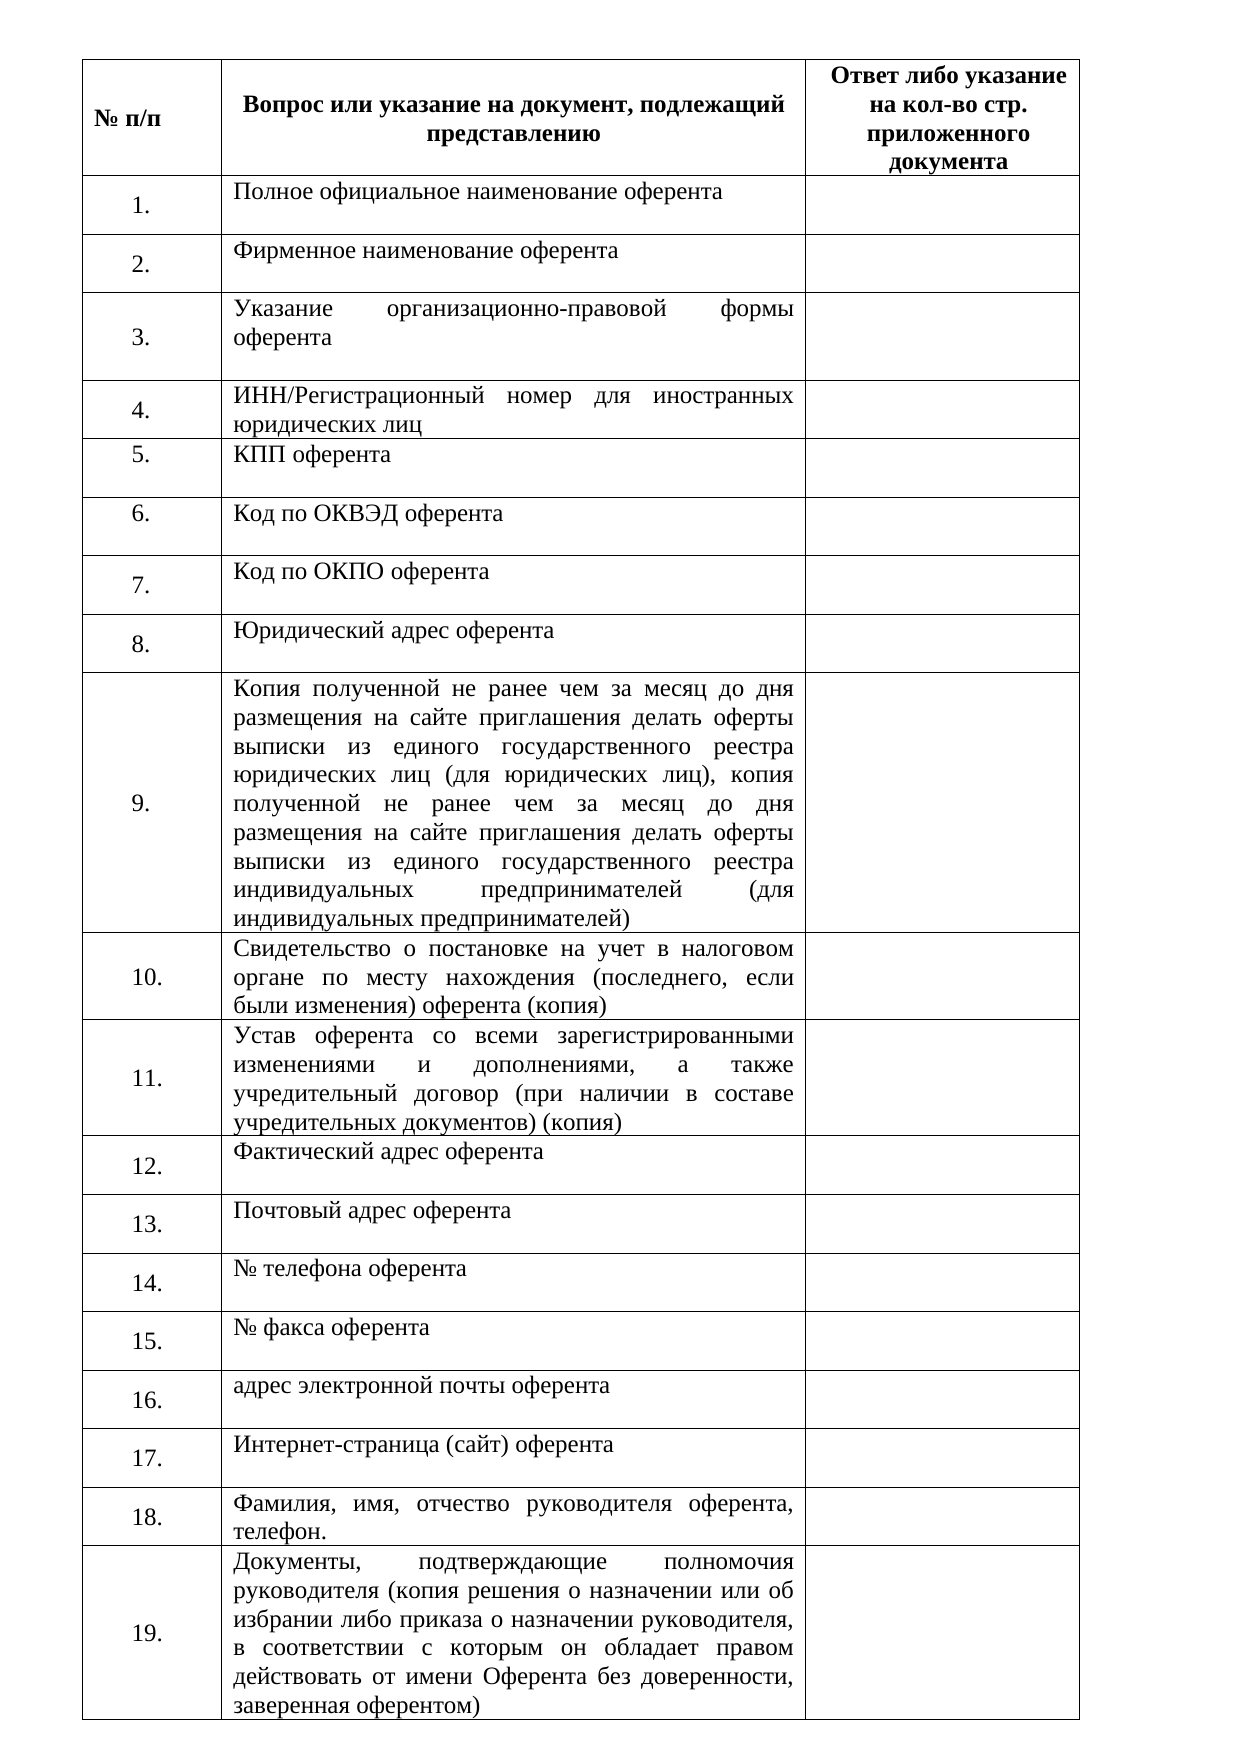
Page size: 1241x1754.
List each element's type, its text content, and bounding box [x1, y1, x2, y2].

table_cell Код по ОКВЭД оферента [222, 498, 805, 555]
table_cell [83, 1312, 221, 1369]
table_cell [83, 615, 221, 672]
table_cell Почтовый адрес оферента [222, 1195, 805, 1252]
table_cell адрес электронной почты оферента [222, 1371, 805, 1428]
table_cell Документы, подтверждающие полномочия руководителя (копия решения о назначении или об избрании либо приказа о назначении руководителя, в соответствии с которым он обладает правом действовать от имени Оферента без доверенности, заверенная оферентом) [222, 1546, 805, 1719]
table_cell [806, 439, 1079, 497]
table_cell [806, 1020, 1079, 1135]
table_cell [83, 1429, 221, 1487]
table_header Вопрос или указание на документ, подлежащий представлению [222, 60, 805, 175]
table_cell [806, 176, 1079, 234]
table_cell [83, 673, 221, 932]
table_cell [83, 1371, 221, 1428]
table_cell № телефона оферента [222, 1254, 805, 1311]
table_cell Устав оферента со всеми зарегистрированными изменениями и дополнениями, а также учредительный договор (при наличии в составе учредительных документов) (копия) [222, 1020, 805, 1135]
table_cell [83, 235, 221, 292]
table_cell Фамилия, имя, отчество руководителя оферента, телефон. [222, 1488, 805, 1545]
table_cell Копия полученной не ранее чем за месяц до дня размещения на сайте приглашения делать оферты выписки из единого государственного реестра юридических лиц (для юридических лиц), копия полученной не ранее чем за месяц до дня размещения на сайте приглашения делать оферты выписки из единого государственного реестра индивидуальных предпринимателей (для индивидуальных предпринимателей) [222, 673, 805, 932]
table_cell [806, 1488, 1079, 1545]
table_cell [83, 176, 221, 234]
table_cell Указание организационно-правовой формы оферента [222, 293, 805, 379]
table_cell [806, 1371, 1079, 1428]
table_cell [83, 1195, 221, 1252]
table_cell Свидетельство о постановке на учет в налоговом органе по месту нахождения (последнего, если были изменения) оферента (копия) [222, 933, 805, 1019]
table_cell [806, 1195, 1079, 1252]
table_cell [83, 381, 221, 438]
table_cell Юридический адрес оферента [222, 615, 805, 672]
table_cell [83, 1488, 221, 1545]
table_cell № факса оферента [222, 1312, 805, 1369]
table_cell [806, 498, 1079, 555]
table_cell КПП оферента [222, 439, 805, 497]
table_cell Код по ОКПО оферента [222, 556, 805, 614]
table_cell [83, 293, 221, 379]
table_cell [83, 439, 221, 497]
table_header № п/п [83, 60, 221, 175]
table_cell [806, 1136, 1079, 1194]
table_cell [83, 933, 221, 1019]
table_cell [806, 673, 1079, 932]
table_cell [806, 1254, 1079, 1311]
table_cell [83, 1020, 221, 1135]
table_cell [806, 933, 1079, 1019]
table_cell [806, 293, 1079, 379]
table_cell Полное официальное наименование оферента [222, 176, 805, 234]
table_cell [83, 1136, 221, 1194]
table_cell [806, 235, 1079, 292]
table_cell [806, 1546, 1079, 1719]
table_cell Фирменное наименование оферента [222, 235, 805, 292]
table_cell [83, 498, 221, 555]
table_cell [806, 556, 1079, 614]
table_cell [806, 1429, 1079, 1487]
table_cell [806, 381, 1079, 438]
table_cell [806, 615, 1079, 672]
table_header Ответ либо указание на кол-во стр. приложенного документа [806, 60, 1079, 175]
table_cell [806, 1312, 1079, 1369]
table_cell Интернет-страница (сайт) оферента [222, 1429, 805, 1487]
table_cell [83, 1546, 221, 1719]
table_cell ИНН/Регистрационный номер для иностранных юридических лиц [222, 381, 805, 438]
table_cell [83, 1254, 221, 1311]
table_cell [83, 556, 221, 614]
table_cell Фактический адрес оферента [222, 1136, 805, 1194]
